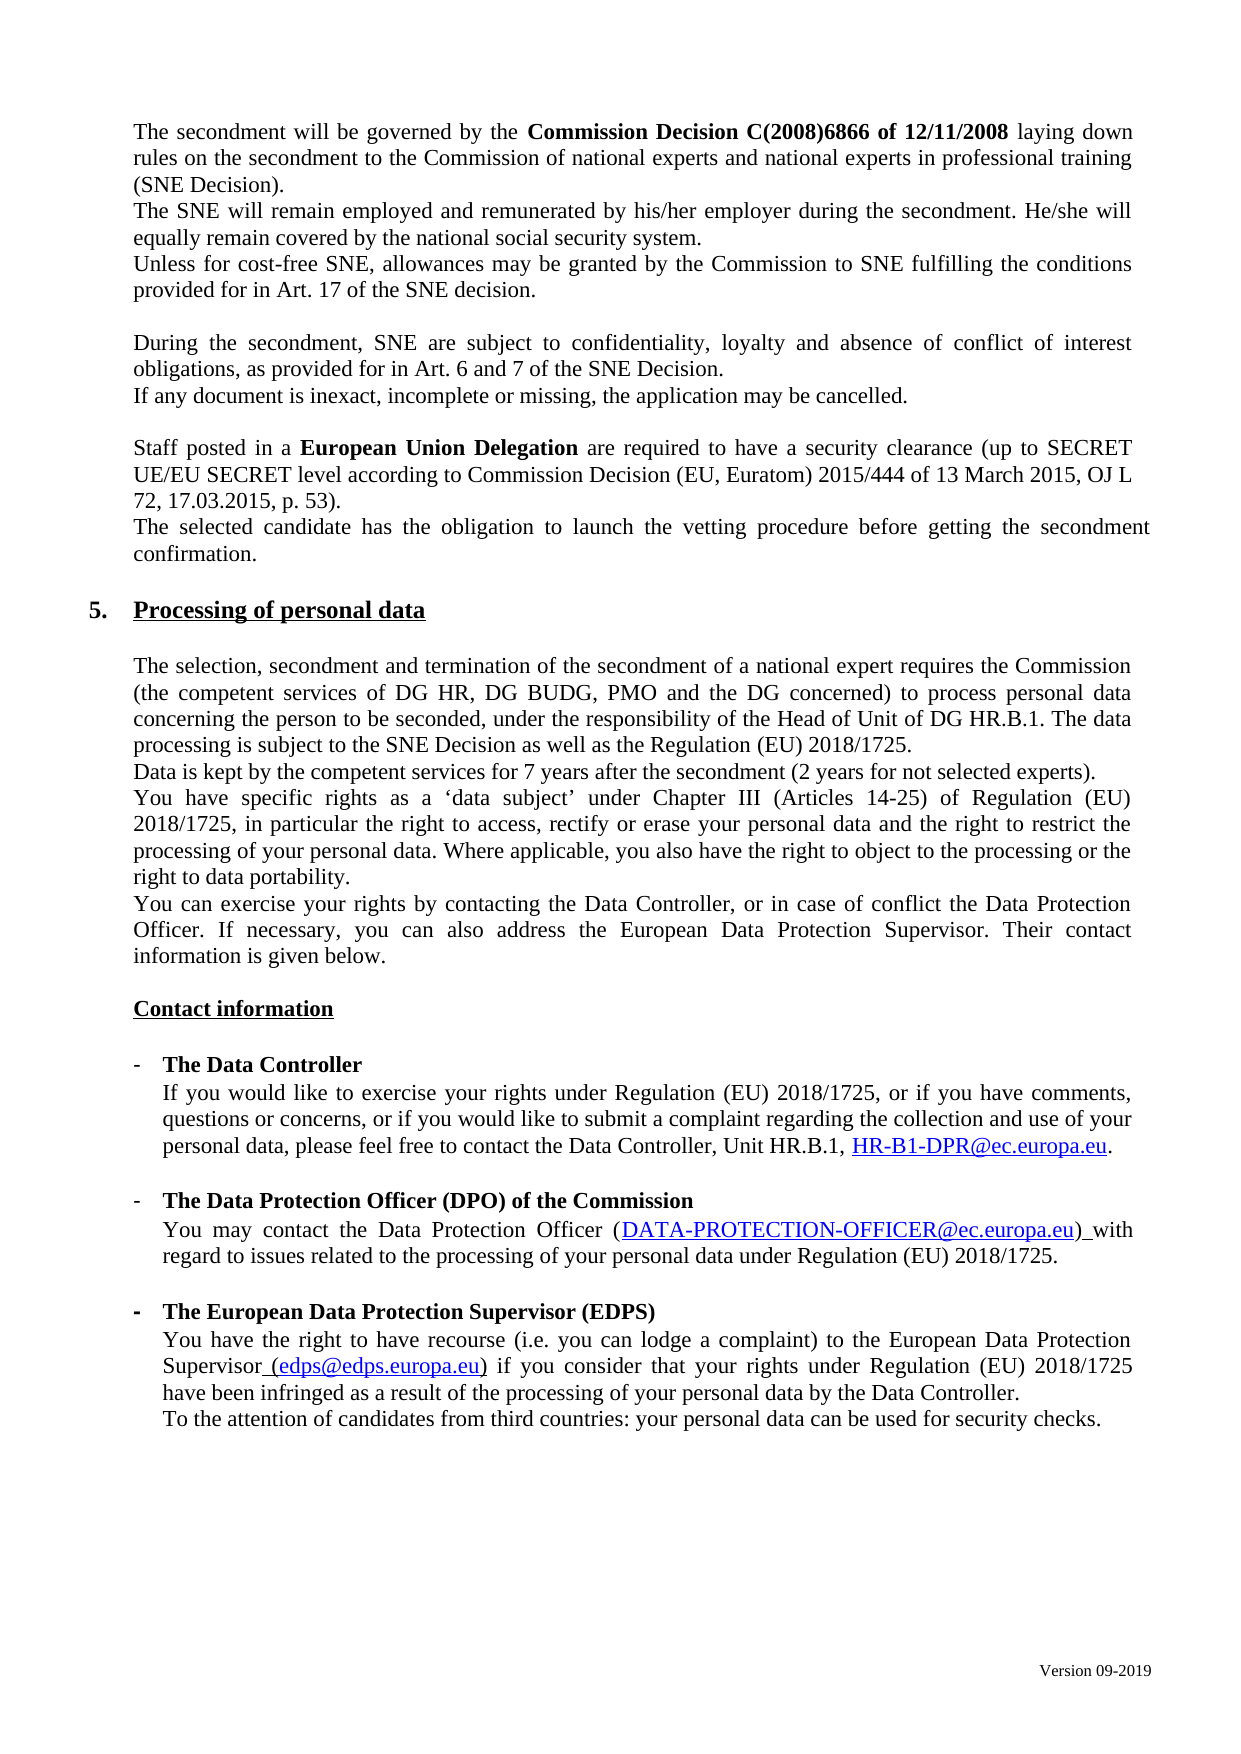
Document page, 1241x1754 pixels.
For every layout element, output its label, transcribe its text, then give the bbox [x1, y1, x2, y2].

text The secondment will be governed by the Commission Decision C(2008)6866 of 12/11/2008 laying down rules on the secondment to the Commission of national experts and national experts in professional training (SNE Decision). [133, 118, 1133, 197]
list The European Data Protection Supervisor (EDPS) [133, 1295, 1133, 1326]
text Staff posted in a European Union Delegation are required to have a security clearance (up to SECRET UE/EU SECRET level according to Commission Decision (EU, Euratom) 2015/444 of 13 March 2015, OJ L 72, 17.03.2015, p. 53). [133, 434, 1133, 513]
list The Data Controller [133, 1048, 1133, 1079]
text The SNE will remain employed and remunerated by his/her employer during the secondment. He/she will equally remain covered by the national social security system. [133, 197, 1133, 250]
text The selected candidate has the obligation to launch the vetting procedure before getting the secondment confirmation. [133, 513, 1152, 566]
text You have specific rights as a ‘data subject’ under Chapter III (Articles 14-25) of Regulation (EU) 2018/1725, in particular the right to access, rectify or erase your personal data and the right to restrict the processing of your personal data. Where applicable, you also have the right to object to the processing or the right to data portability. [133, 784, 1133, 889]
text Data is kept by the competent services for 7 years after the secondment (2 years for not selected experts). [133, 758, 1133, 784]
text You may contact the Data Protection Officer (DATA-PROTECTION-OFFICER@ec.europa.eu) with regard to issues related to the processing of your personal data under Regulation (EU) 2018/1725. [162, 1216, 1133, 1268]
text Contact information [133, 995, 1133, 1021]
text Unless for cost-free SNE, allowances may be granted by the Commission to SNE fulfilling the conditions provided for in Art. 17 of the SNE decision. [133, 250, 1133, 303]
text During the secondment, SNE are subject to confidentiality, loyalty and absence of conflict of interest obligations, as provided for in Art. 6 and 7 of the SNE Decision. [133, 329, 1133, 382]
text To the attention of candidates from third countries: your personal data can be used for security checks. [162, 1405, 1152, 1431]
text If you would like to exercise your rights under Regulation (EU) 2018/1725, or if you have comments, questions or concerns, or if you would like to submit a complaint regarding the collection and use of your personal data, please feel free to contact the Data Controller, Unit HR.B.1, HR-B1-DPR@ec.europa.eu. [162, 1079, 1133, 1158]
text If any document is inexact, incomplete or missing, the application may be cancelled. [133, 382, 1133, 408]
text You have the right to have recourse (i.e. you can lodge a complaint) to the European Data Protection Supervisor (edps@edps.europa.eu) if you consider that your rights under Regulation (EU) 2018/1725 have been infringed as a result of the processing of your personal data by the Data Controller. [162, 1326, 1133, 1405]
text 5. Processing of personal data [89, 595, 1152, 624]
list The Data Protection Officer (DPO) of the Commission [133, 1184, 1133, 1216]
text You can exercise your rights by contacting the Data Controller, or in case of conflict the Data Protection Officer. If necessary, you can also address the European Data Protection Supervisor. Their contact information is given below. [133, 889, 1133, 969]
text The selection, secondment and termination of the secondment of a national expert requires the Commission (the competent services of DG HR, DG BUDG, PMO and the DG concerned) to process personal data concerning the person to be seconded, under the responsibility of the Head of Unit of DG HR.B.1. The data processing is subject to the SNE Decision as well as the Regulation (EU) 2018/1725. [133, 652, 1133, 758]
